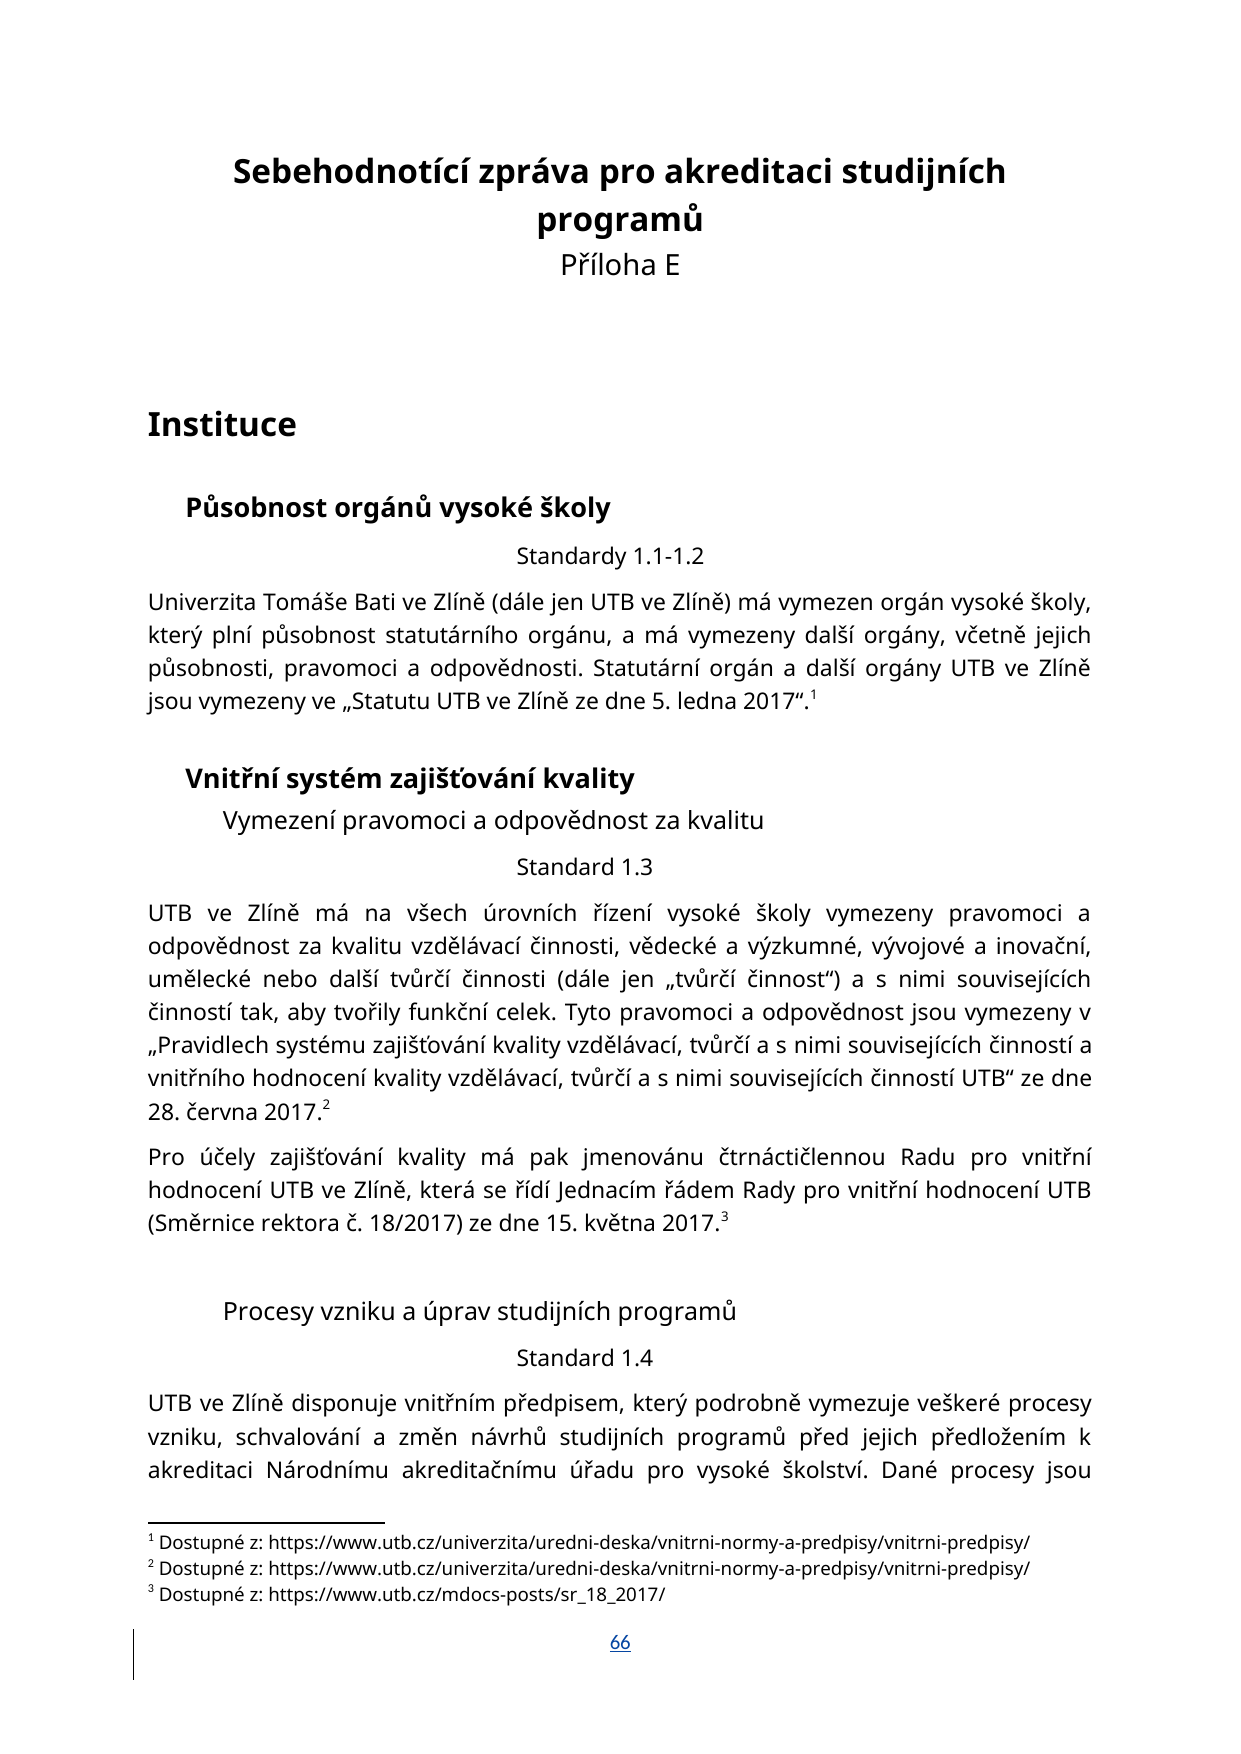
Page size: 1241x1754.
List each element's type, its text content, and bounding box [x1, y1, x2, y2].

text Standard 1.4 [148, 1342, 1093, 1373]
text Standardy 1.1-1.2 [148, 540, 1093, 571]
text Procesy vzniku a úprav studijních programů [223, 1293, 1093, 1327]
text Vnitřní systém zajišťování kvality [185, 759, 1093, 796]
text Sebehodnotící zpráva pro akreditaci studijních programů [148, 148, 1093, 241]
text Univerzita Tomáše Bati ve Zlíně (dále jen UTB ve Zlíně) má vymezen orgán vysoké školy, který plní působnost statutárního orgánu, a má vymezeny další orgány, včetně jejich působnosti, pravomoci a odpovědnosti. Statutární orgán a další orgány UTB ve Zlíně jsou vymezeny ve „Statutu UTB ve Zlíně ze dne 5. ledna 2017“. [148, 586, 1093, 716]
text UTB ve Zlíně má na všech úrovních řízení vysoké školy vymezeny pravomoci a odpovědnost za kvalitu vzdělávací činnosti, vědecké a výzkumné, vývojové a inovační, umělecké nebo další tvůrčí činnosti (dále jen „tvůrčí činnost“) a s nimi souvisejících činností tak, aby tvořily funkční celek. Tyto pravomoci a odpovědnost jsou vymezeny v „Pravidlech systému zajišťování kvality vzdělávací, tvůrčí a s nimi souvisejících činností a vnitřního hodnocení kvality vzdělávací, tvůrčí a s nimi souvisejících činností UTB“ ze dne 28. června 2017. [148, 897, 1093, 1127]
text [148, 1387, 1093, 1485]
text Působnost orgánů vysoké školy [185, 489, 1093, 526]
text Příloha E [148, 244, 1093, 283]
text Vymezení pravomoci a odpovědnost za kvalitu [223, 803, 1093, 837]
text Standard 1.3 [148, 851, 1093, 882]
text Instituce [148, 400, 1093, 446]
text Pro účely zajišťování kvality má pak jmenovánu čtrnáctičlennou Radu pro vnitřní hodnocení UTB ve Zlíně, která se řídí Jednacím řádem Rady pro vnitřní hodnocení UTB (Směrnice rektora č. 18/2017) ze dne 15. května 2017. [148, 1141, 1093, 1239]
